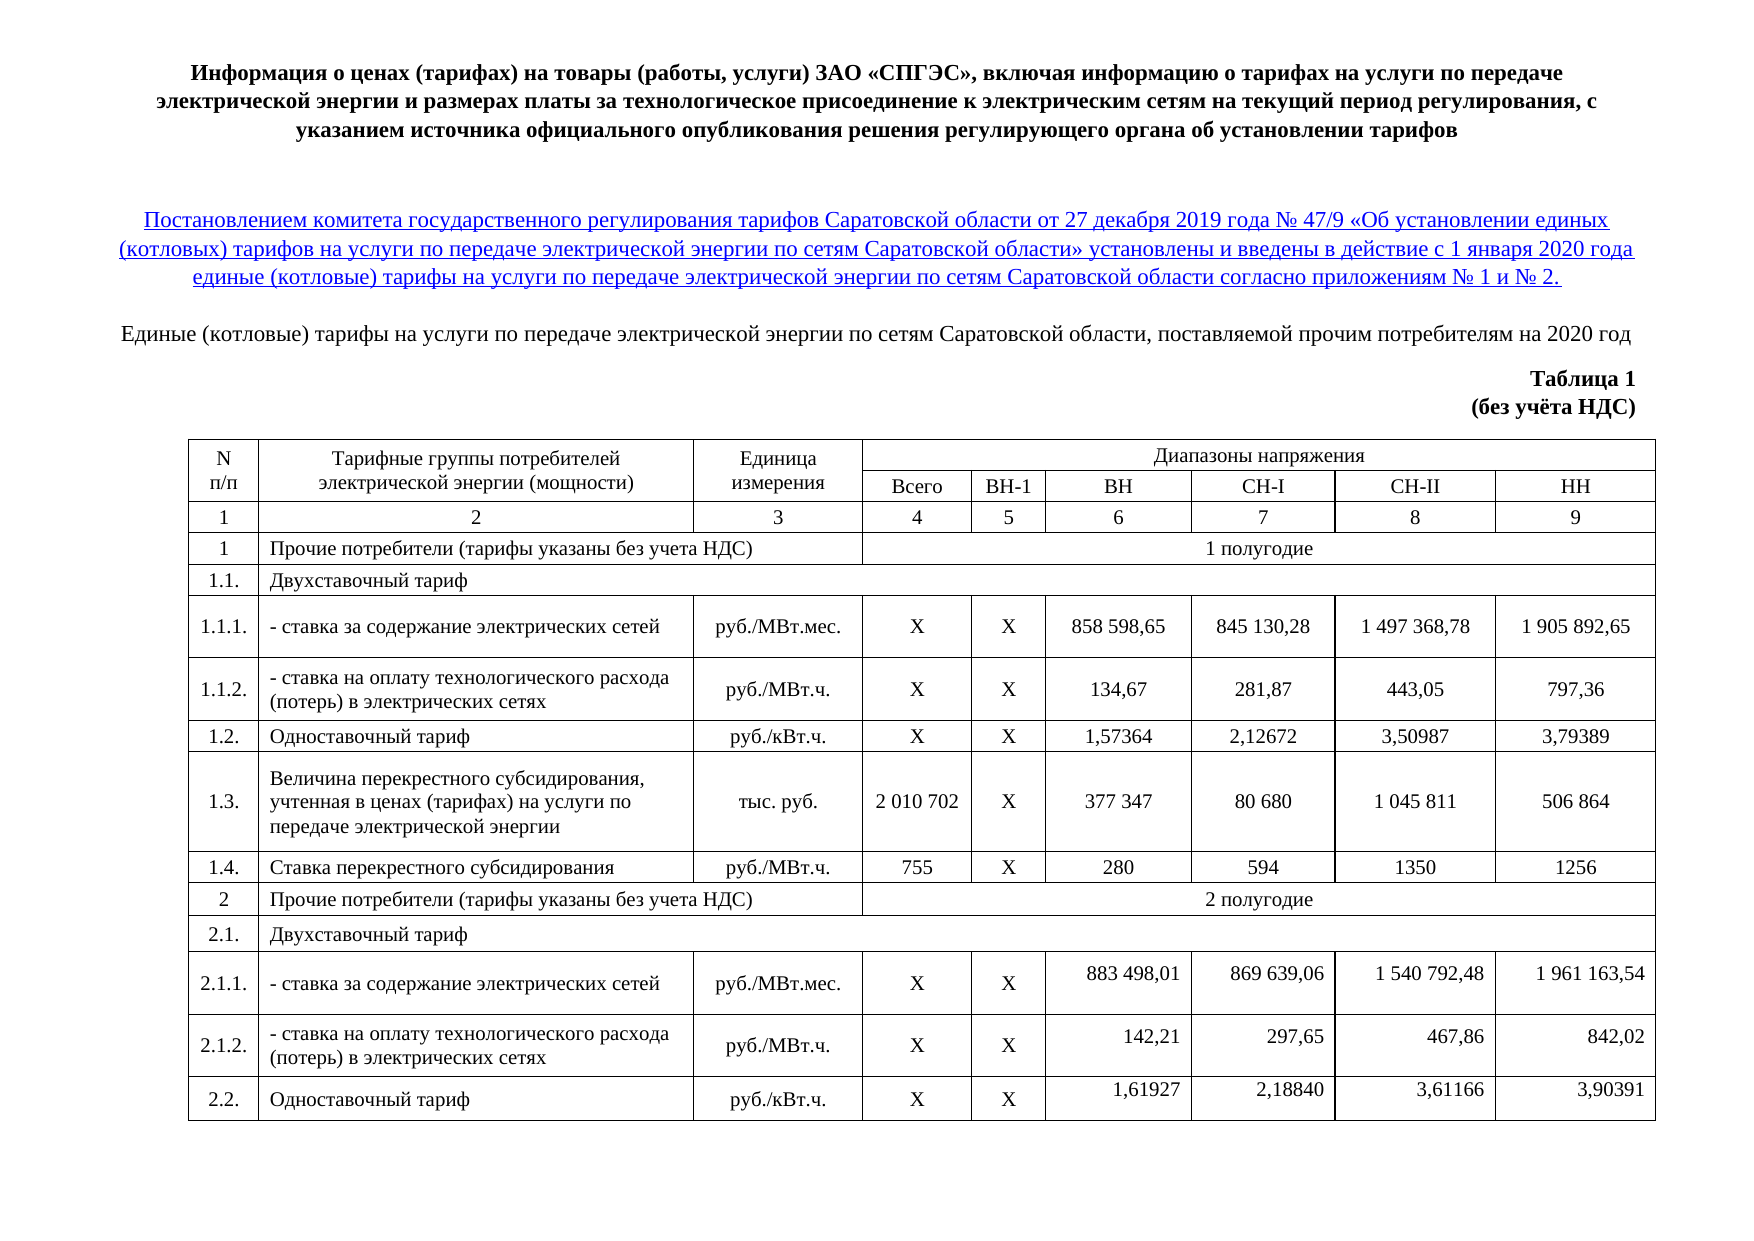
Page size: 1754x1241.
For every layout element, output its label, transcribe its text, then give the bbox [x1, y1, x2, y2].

table_cell 1 961 163,54 [1496, 952, 1655, 1013]
table_cell 4 [863, 502, 971, 532]
table_cell Х [972, 721, 1045, 751]
table_header Тарифные группы потребителей электрической энергии (мощности) [259, 440, 693, 501]
table_cell 1.1.2. [189, 658, 258, 720]
table_cell 1,61927 [1046, 1077, 1191, 1120]
table_cell руб./МВт.ч. [694, 658, 862, 720]
table_cell Х [863, 721, 971, 751]
table_cell 134,67 [1046, 658, 1191, 720]
table_cell 858 598,65 [1046, 596, 1191, 657]
table_cell руб./МВт.мес. [694, 952, 862, 1013]
table_cell 2,12672 [1192, 721, 1334, 751]
table_cell - ставка за содержание электрических сетей [259, 952, 693, 1013]
table_cell 5 [972, 502, 1045, 532]
table_cell 80 680 [1192, 752, 1334, 851]
table_cell 2 010 702 [863, 752, 971, 851]
table_cell 1 полугодие [863, 533, 1655, 563]
table_cell 467,86 [1336, 1015, 1495, 1076]
table_cell - ставка за содержание электрических сетей [259, 596, 693, 657]
table_cell НН [1496, 471, 1655, 501]
text Таблица 1 (без учёта НДС) [118, 365, 1636, 420]
table_cell 3,61166 [1336, 1077, 1495, 1120]
table_cell Х [972, 852, 1045, 882]
table_cell 1 497 368,78 [1336, 596, 1495, 657]
table_cell Х [863, 658, 971, 720]
table_cell - ставка на оплату технологического расхода (потерь) в электрических сетях [259, 1015, 693, 1076]
table_cell 845 130,28 [1192, 596, 1334, 657]
table_cell 2.1.1. [189, 952, 258, 1013]
table_cell Х [972, 658, 1045, 720]
table_cell Величина перекрестного субсидирования, учтенная в ценах (тарифах) на услуги по передаче электрической энергии [259, 752, 693, 851]
table_cell Х [972, 1015, 1045, 1076]
table_cell 297,65 [1192, 1015, 1334, 1076]
table_cell 2.1.2. [189, 1015, 258, 1076]
table_cell 1 045 811 [1336, 752, 1495, 851]
table_cell тыс. руб. [694, 752, 862, 851]
table_cell 8 [1336, 502, 1495, 532]
table_cell Х [863, 596, 971, 657]
table_cell руб./кВт.ч. [694, 721, 862, 751]
table_cell 3,50987 [1336, 721, 1495, 751]
table_cell руб./кВт.ч. [694, 1077, 862, 1120]
table_cell 797,36 [1496, 658, 1655, 720]
table_cell Х [972, 752, 1045, 851]
table_cell Х [863, 1077, 971, 1120]
table_cell Одноставочный тариф [259, 1077, 693, 1120]
table_cell Х [863, 952, 971, 1013]
table_cell 2 [259, 502, 693, 532]
table_cell 1.1.1. [189, 596, 258, 657]
table_cell CH-I [1192, 471, 1334, 501]
table_cell Двухставочный тариф [259, 916, 1655, 951]
table_cell Прочие потребители (тарифы указаны без учета НДС) [259, 883, 862, 915]
table_header Единица измерения [694, 440, 862, 501]
table_cell 142,21 [1046, 1015, 1191, 1076]
table_cell Х [972, 952, 1045, 1013]
table_cell 1,57364 [1046, 721, 1191, 751]
table_cell 3,90391 [1496, 1077, 1655, 1120]
table_cell Всего [863, 471, 971, 501]
table_cell 1 [189, 533, 258, 563]
table_cell CH-II [1336, 471, 1495, 501]
table_cell ВН [1046, 471, 1191, 501]
table_cell 281,87 [1192, 658, 1334, 720]
table_cell Одноставочный тариф [259, 721, 693, 751]
table_cell 377 347 [1046, 752, 1191, 851]
table_cell 3 [694, 502, 862, 532]
table_cell 2.1. [189, 916, 258, 951]
table_cell 1 [189, 502, 258, 532]
table_cell 2 полугодие [863, 883, 1655, 915]
table_cell 1.4. [189, 852, 258, 882]
table_cell 443,05 [1336, 658, 1495, 720]
table_cell 1256 [1496, 852, 1655, 882]
table_cell 1.3. [189, 752, 258, 851]
table_cell 1 540 792,48 [1336, 952, 1495, 1013]
table_cell 2,18840 [1192, 1077, 1334, 1120]
table_cell 594 [1192, 852, 1334, 882]
table_header Диапазоны напряжения [863, 440, 1655, 470]
table_cell Прочие потребители (тарифы указаны без учета НДС) [259, 533, 862, 563]
text Информация о ценах (тарифах) на товары (работы, услуги) ЗАО «СПГЭС», включая информацию о тарифах на услуги по передаче электрической энергии и размерах платы за технологическое присоединение к электрическим сетям на текущий период регулирования, с указанием источника официального опубликования решения регулирующего органа об установлении тарифов [118, 59, 1636, 142]
table_cell Ставка перекрестного субсидирования [259, 852, 693, 882]
table_cell 7 [1192, 502, 1334, 532]
table_cell 842,02 [1496, 1015, 1655, 1076]
table_cell 1.1. [189, 565, 258, 595]
table_cell 6 [1046, 502, 1191, 532]
table_cell руб./МВт.мес. [694, 596, 862, 657]
table_cell Двухставочный тариф [259, 565, 1655, 595]
table_cell 506 864 [1496, 752, 1655, 851]
table_cell 755 [863, 852, 971, 882]
table_cell ВН-1 [972, 471, 1045, 501]
text Постановлением комитета государственного регулирования тарифов Саратовской области от 27 декабря 2019 года № 47/9 «Об установлении единых (котловых) тарифов на услуги по передаче электрической энергии по сетям Саратовской области» установлены и введены в действие с 1 января 2020 года единые (котловые) тарифы на услуги по передаче электрической энергии по сетям Саратовской области согласно приложениям № 1 и № 2. Единые (котловые) тарифы на услуги по передаче электрической энергии по сетям Саратовской области, поставляемой прочим потребителям на 2020 год [118, 206, 1636, 346]
table_cell руб./МВт.ч. [694, 1015, 862, 1076]
table_cell 2 [189, 883, 258, 915]
table_cell 869 639,06 [1192, 952, 1334, 1013]
table_cell 1 905 892,65 [1496, 596, 1655, 657]
table_cell руб./МВт.ч. [694, 852, 862, 882]
table_cell Х [863, 1015, 971, 1076]
table_cell 2.2. [189, 1077, 258, 1120]
table_cell 9 [1496, 502, 1655, 532]
table_cell - ставка на оплату технологического расхода (потерь) в электрических сетях [259, 658, 693, 720]
table_cell 280 [1046, 852, 1191, 882]
table_cell 3,79389 [1496, 721, 1655, 751]
table_cell 883 498,01 [1046, 952, 1191, 1013]
table_cell Х [972, 1077, 1045, 1120]
table_cell Х [972, 596, 1045, 657]
table_cell 1350 [1336, 852, 1495, 882]
table_header N п/п [189, 440, 258, 501]
table_cell 1.2. [189, 721, 258, 751]
